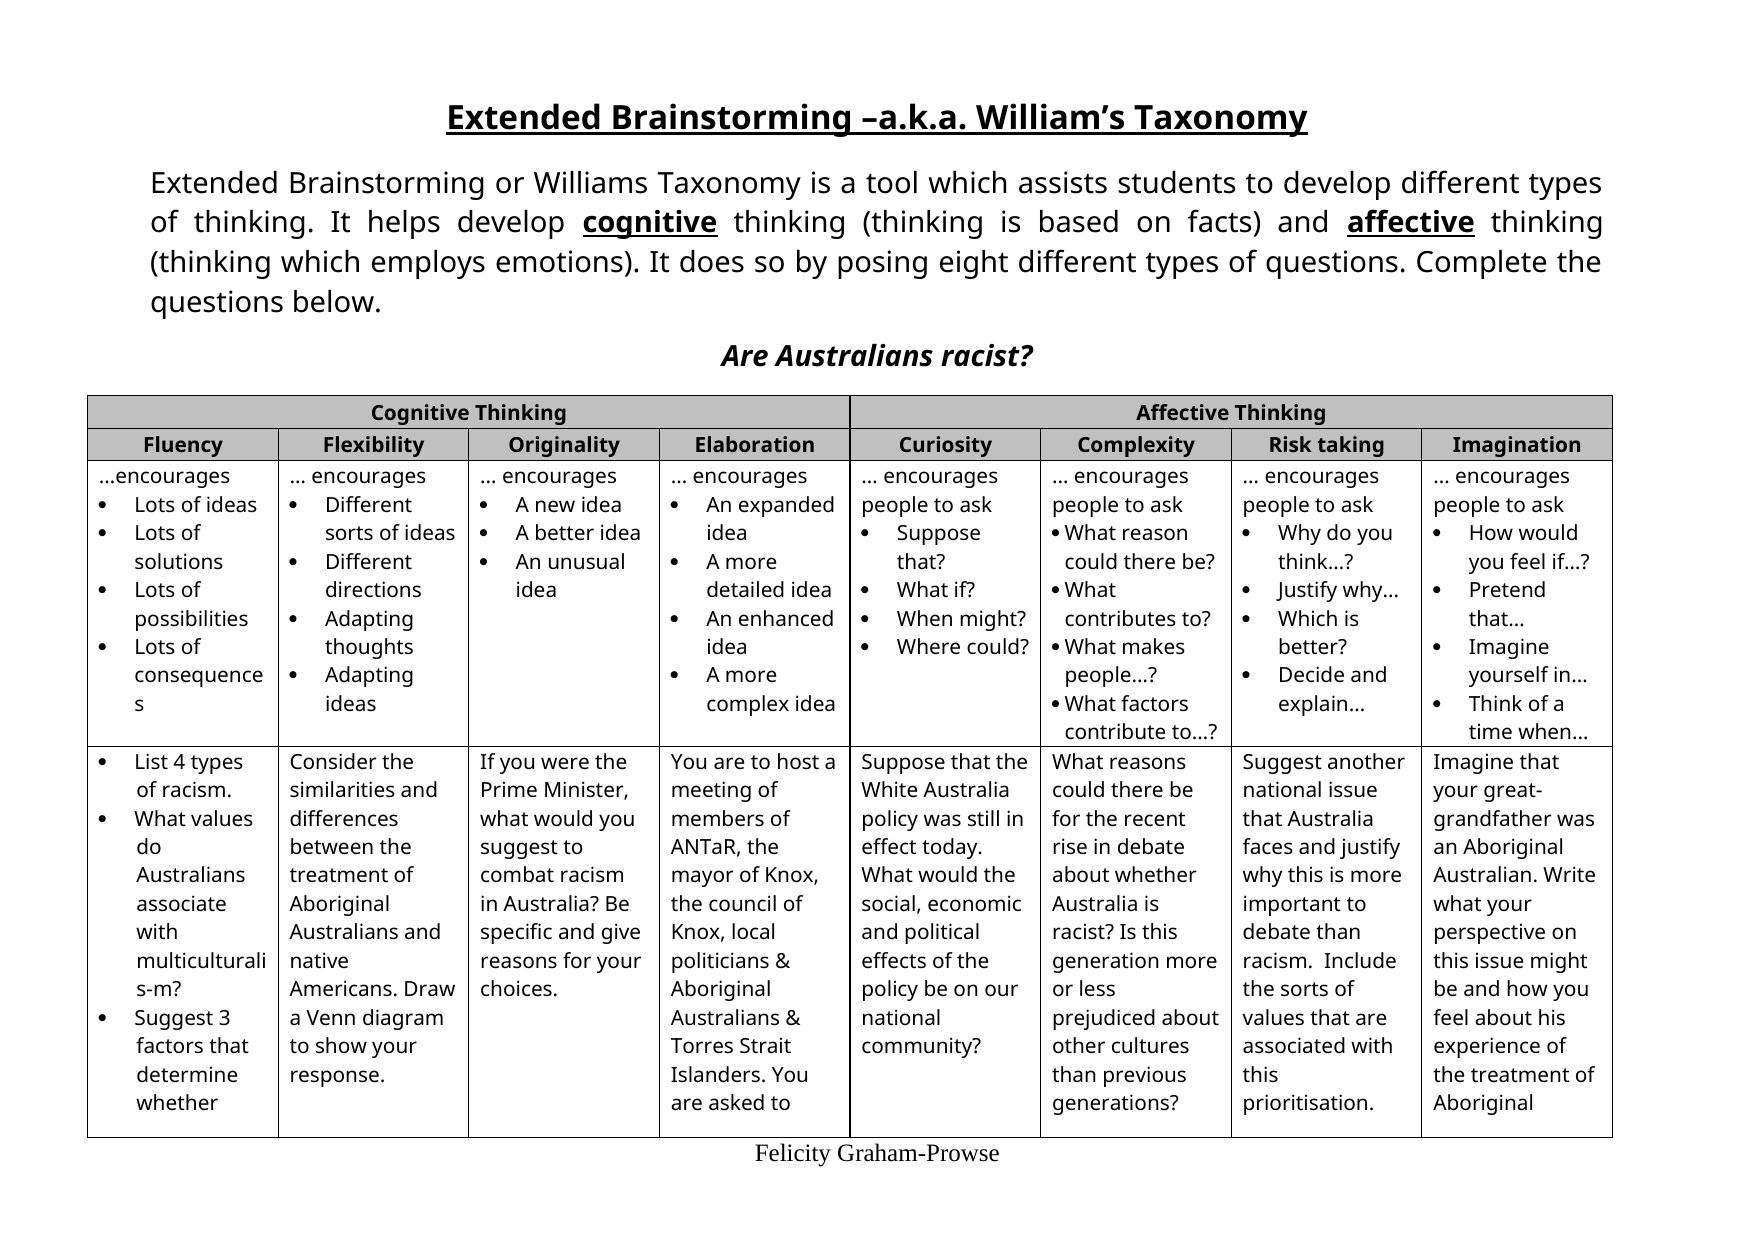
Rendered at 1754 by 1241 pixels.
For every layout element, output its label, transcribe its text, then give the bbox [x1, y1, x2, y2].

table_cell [88, 747, 278, 1137]
table_cell … encourages people to ask Suppose that? What if? When might? Where could? [851, 461, 1040, 746]
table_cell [1232, 747, 1421, 1137]
table_cell Flexibility [279, 429, 468, 460]
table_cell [851, 747, 1040, 1137]
table_cell Elaboration [660, 429, 849, 460]
table_cell Complexity [1041, 429, 1231, 460]
table_cell … encourages people to ask Why do you think…? Justify why… Which is better? Decide and explain… [1232, 461, 1421, 746]
table_cell Imagination [1422, 429, 1612, 460]
text Are Australians racist? [150, 335, 1604, 375]
text Extended Brainstorming –a.k.a. William’s Taxonomy [150, 94, 1604, 139]
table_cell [1041, 747, 1231, 1137]
table_cell … encourages A new idea A better idea An unusual idea [469, 461, 659, 746]
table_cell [469, 747, 659, 1137]
table_cell …encourages Lots of ideas Lots of solutions Lots of possibilities Lots of consequences [88, 461, 278, 746]
table_cell Risk taking [1232, 429, 1421, 460]
table_header Cognitive Thinking [88, 396, 849, 428]
table_cell … encourages Different sorts of ideas Different directions Adapting thoughts Adapting ideas [279, 461, 468, 746]
table_cell … encourages people to ask How would you feel if…? Pretend that… Imagine yourself in… Think of a time when… [1422, 461, 1612, 746]
table_cell Curiosity [851, 429, 1040, 460]
table_cell Originality [469, 429, 659, 460]
table_cell … encourages An expanded idea A more detailed idea An enhanced idea A more complex idea [660, 461, 849, 746]
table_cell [279, 747, 468, 1137]
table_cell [1422, 747, 1612, 1137]
table_header Affective Thinking [851, 396, 1612, 428]
table_cell … encourages people to ask What reason could there be? What contributes to? What makes people…? What factors contribute to…? [1041, 461, 1231, 746]
text Extended Brainstorming or Williams Taxonomy is a tool which assists students to develop different types of thinking. It helps develop cognitive thinking (thinking is based on facts) and affective thinking (thinking which employs emotions). It does so by posing eight different types of questions. Complete the questions below. [150, 162, 1604, 321]
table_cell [660, 747, 849, 1137]
table_cell Fluency [88, 429, 278, 460]
